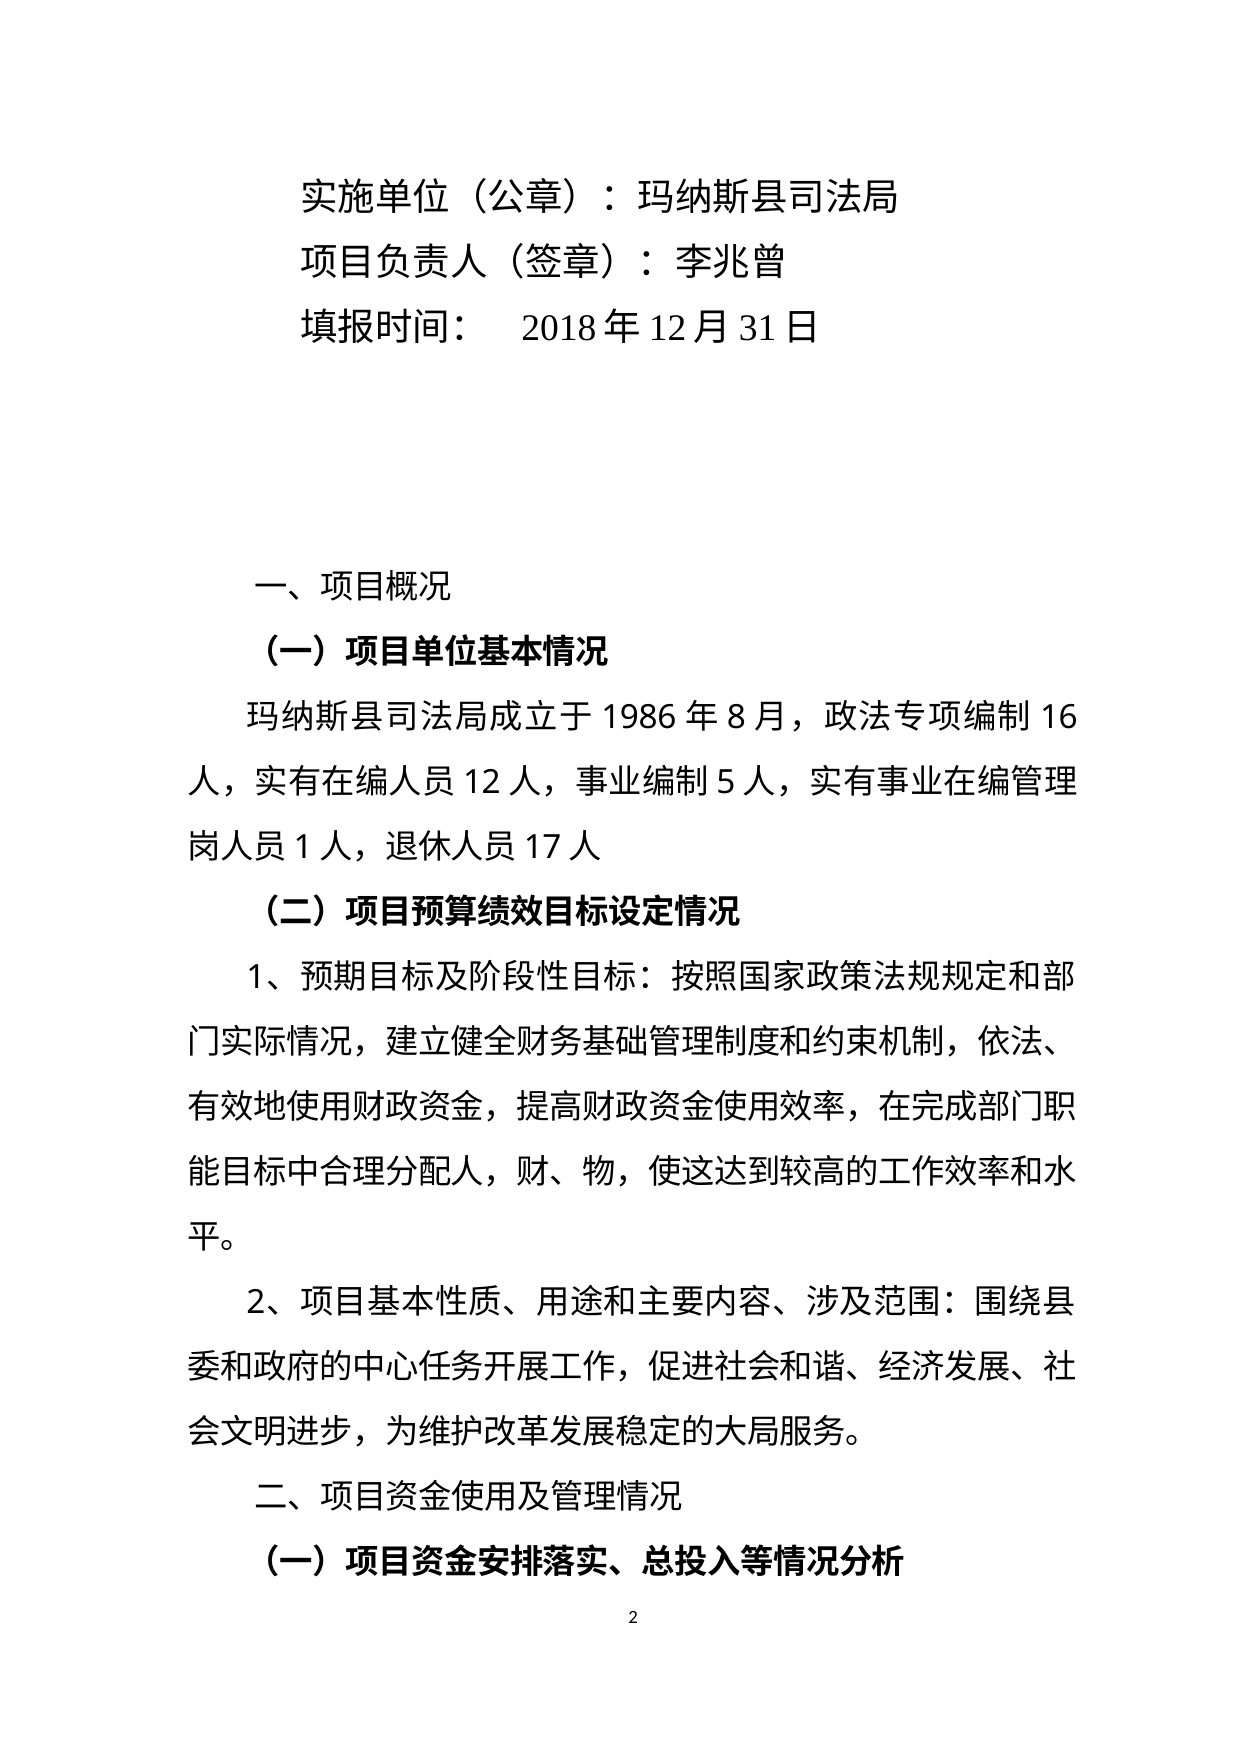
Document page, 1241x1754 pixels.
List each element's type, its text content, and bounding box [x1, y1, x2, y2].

text 一、项目概况 [187, 552, 1078, 617]
text （二）项目预算绩效目标设定情况 [187, 877, 1078, 942]
text 二、项目资金使用及管理情况 [187, 1462, 1078, 1527]
text 2、项目基本性质、用途和主要内容、涉及范围：围绕县委和政府的中心任务开展工作，促进社会和谐、经济发展、社会文明进步，为维护改革发展稳定的大局服务。 [187, 1267, 1078, 1462]
text 填报时间： 2018年12月31日 [187, 292, 1078, 357]
text 玛纳斯县司法局成立于1986年8月，政法专项编制16人，实有在编人员12人，事业编制5人，实有事业在编管理岗人员1人，退休人员17人 [187, 682, 1078, 877]
text 实施单位（公章）：玛纳斯县司法局 [187, 162, 1078, 227]
text 1、预期目标及阶段性目标：按照国家政策法规规定和部门实际情况，建立健全财务基础管理制度和约束机制，依法、有效地使用财政资金，提高财政资金使用效率，在完成部门职能目标中合理分配人，财、物，使这达到较高的工作效率和水平。 [187, 942, 1078, 1267]
text （一）项目资金安排落实、总投入等情况分析 [187, 1527, 1078, 1592]
text 项目负责人（签章）：李兆曾 [187, 227, 1078, 292]
text （一）项目单位基本情况 [187, 617, 1078, 682]
